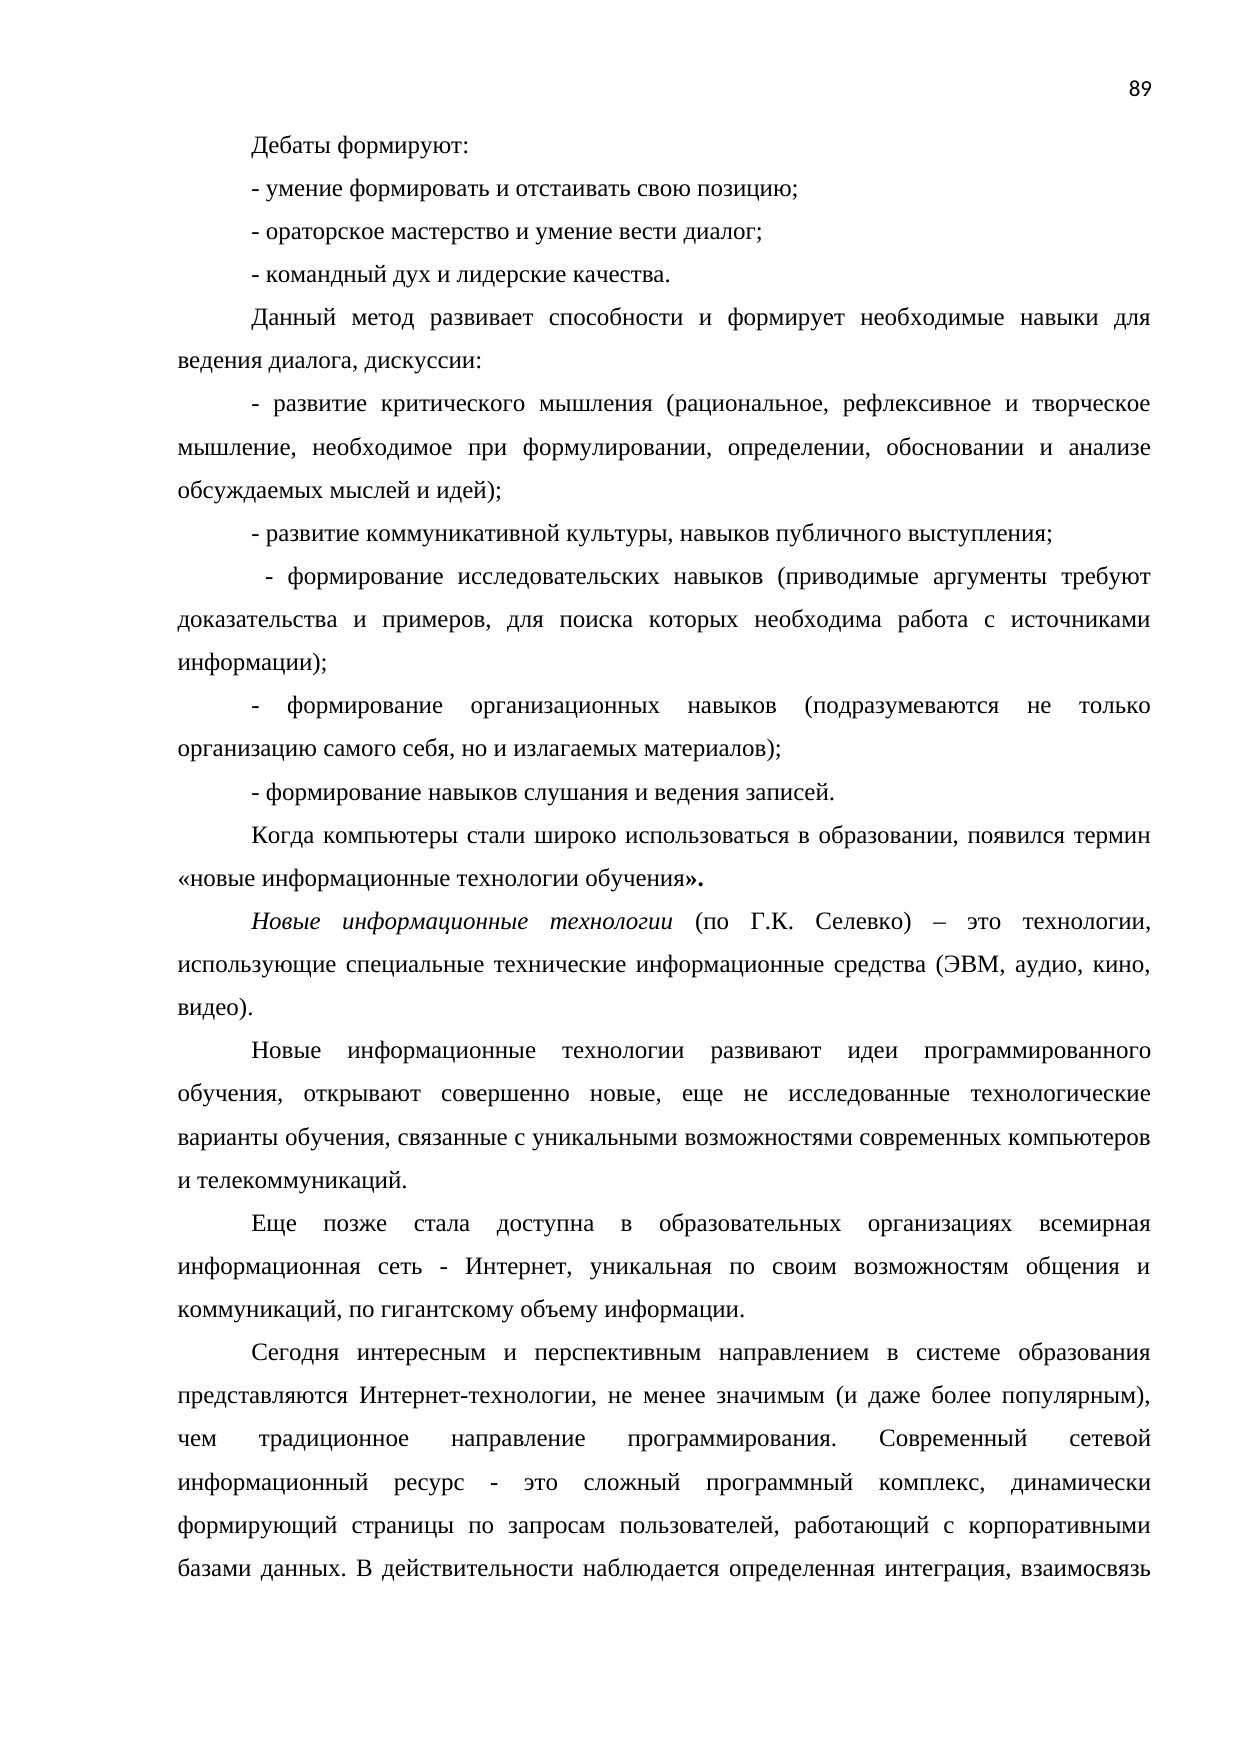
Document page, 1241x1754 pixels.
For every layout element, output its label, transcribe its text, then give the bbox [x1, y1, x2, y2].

text - формирование навыков слушания и ведения записей. [177, 777, 1152, 805]
text - ораторское мастерство и умение вести диалог; [177, 216, 1152, 245]
text - развитие критического мышления (рациональное, рефлексивное и творческое мышление, необходимое при формулировании, определении, обосновании и анализе обсуждаемых мыслей и идей); [177, 388, 1152, 503]
text Когда компьютеры стали широко использоваться в образовании, появился термин «новые информационные технологии обучения». [177, 820, 1152, 892]
text - умение формировать и отстаивать свою позицию; [177, 173, 1152, 202]
text Данный метод развивает способности и формирует необходимые навыки для ведения диалога, дискуссии: [177, 302, 1152, 374]
text Еще позже стала доступна в образовательных организациях всемирная информационная сеть - Интернет, уникальная по своим возможностям общения и коммуникаций, по гигантскому объему информации. [177, 1208, 1152, 1323]
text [177, 1337, 1152, 1582]
text - командный дух и лидерские качества. [177, 259, 1152, 288]
subtitle Новые информационные технологии (по Г.К. Селевко) – это технологии, использующие специальные технические информационные средства (ЭВМ, аудио, кино, видео). [177, 906, 1152, 1021]
text - развитие коммуникативной культуры, навыков публичного выступления; [177, 518, 1152, 547]
text - формирование организационных навыков (подразумеваются не только организацию самого себя, но и излагаемых материалов); [177, 690, 1152, 762]
text - формирование исследовательских навыков (приводимые аргументы требуют доказательства и примеров, для поиска которых необходима работа с источниками информации); [177, 561, 1152, 676]
text Новые информационные технологии развивают идеи программированного обучения, открывают совершенно новые, еще не исследованные технологические варианты обучения, связанные с уникальными возможностями современных компьютеров и телекоммуникаций. [177, 1035, 1152, 1193]
text Дебаты формируют: [177, 130, 1152, 158]
